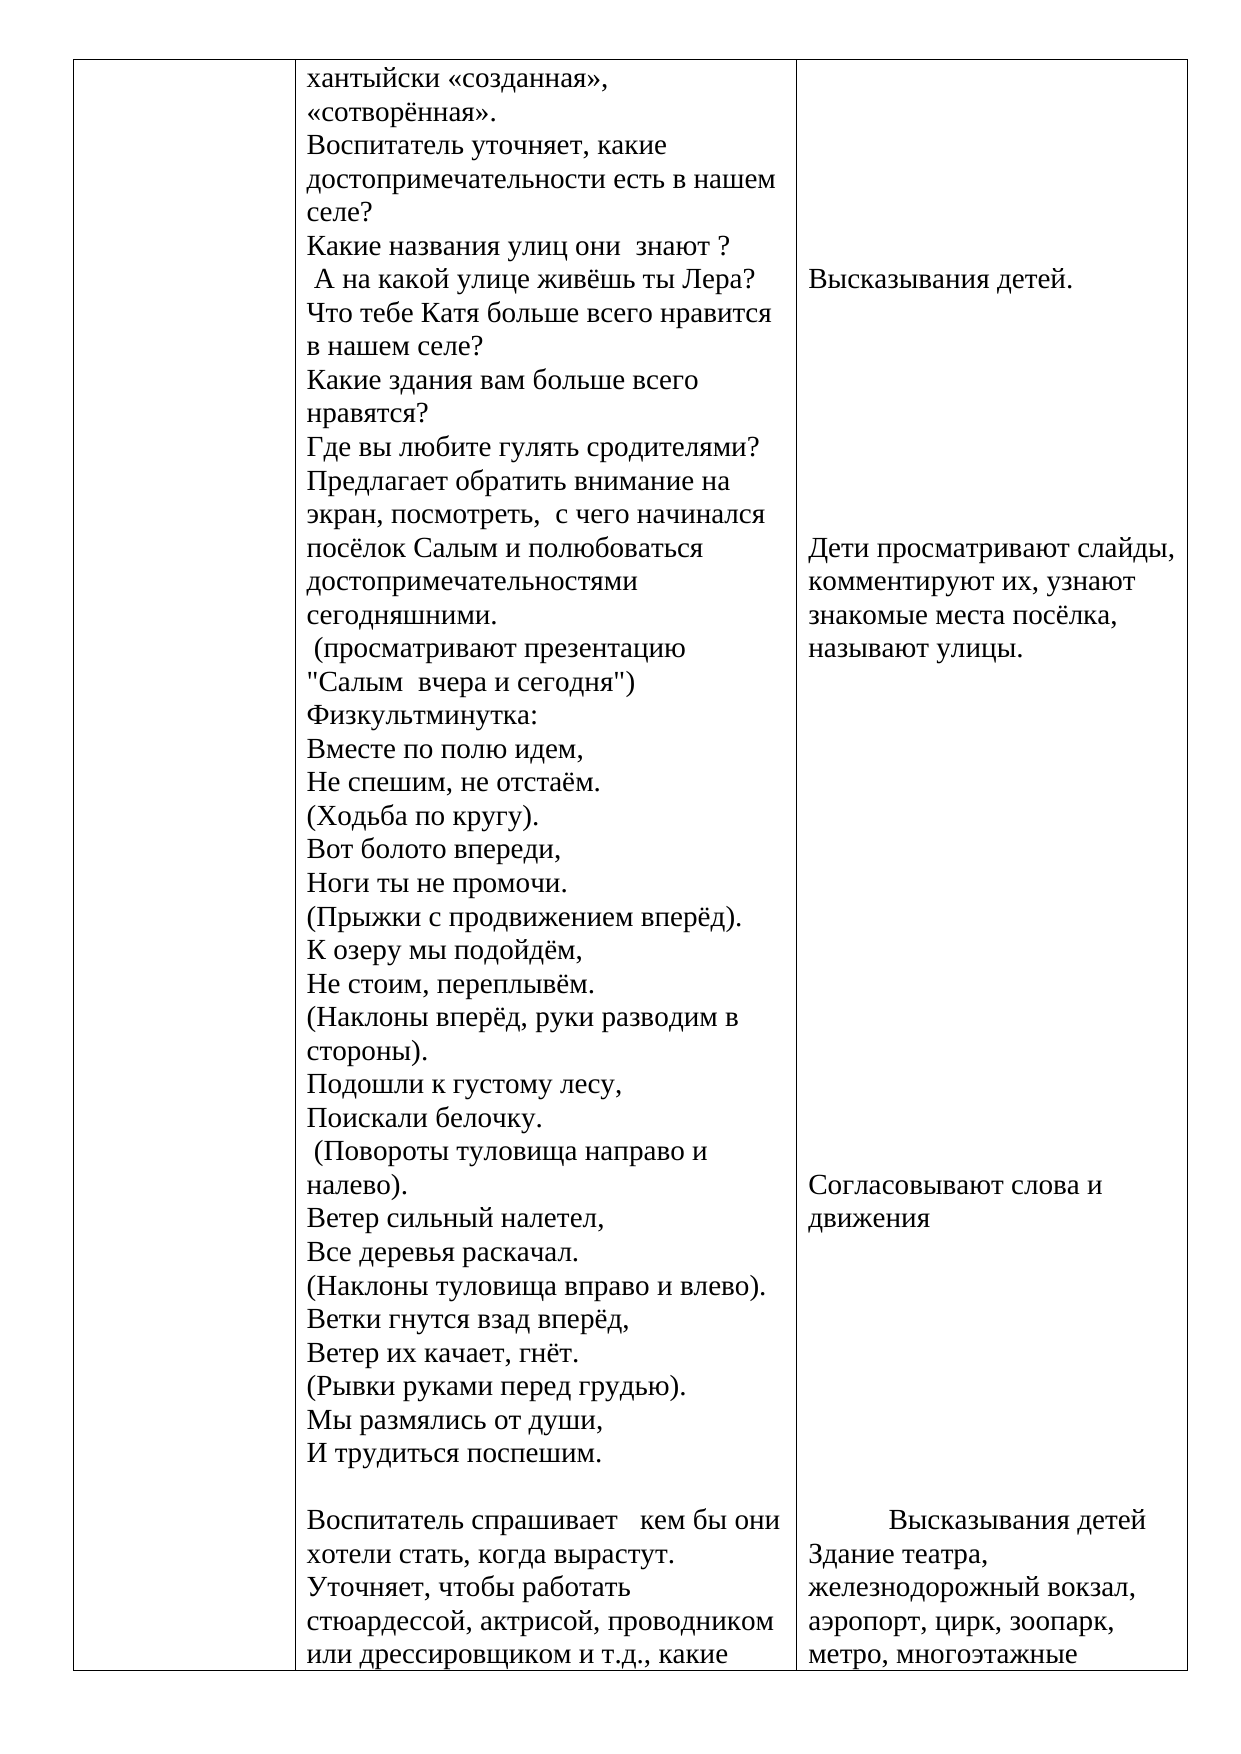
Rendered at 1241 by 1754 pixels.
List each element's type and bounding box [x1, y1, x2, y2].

table_cell [74, 60, 295, 1670]
table_cell [797, 60, 1187, 1670]
table_cell [296, 60, 796, 1670]
